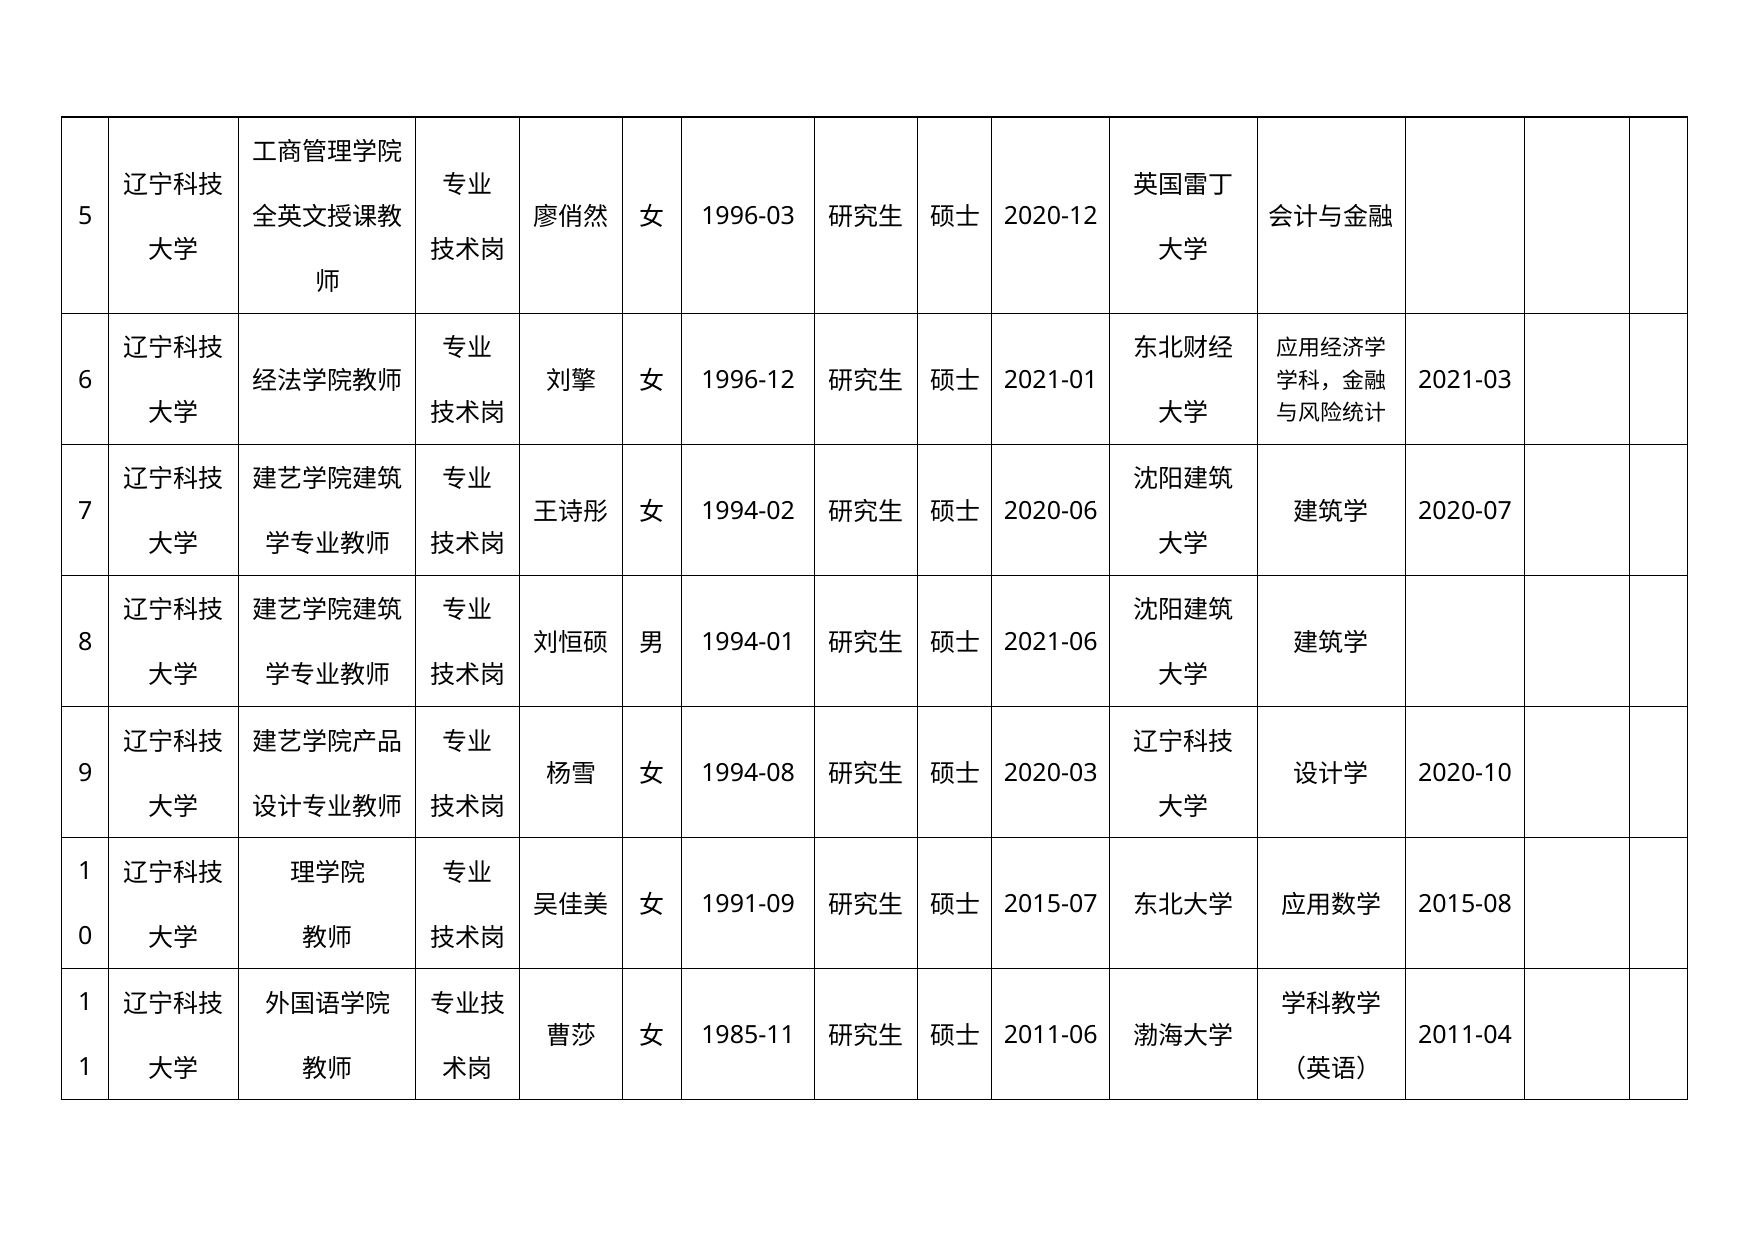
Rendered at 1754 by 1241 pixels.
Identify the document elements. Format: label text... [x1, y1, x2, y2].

table_cell 2020-06 [992, 445, 1109, 574]
table_cell 硕士 [918, 445, 991, 574]
table_cell 1996-03 [682, 118, 814, 312]
table_cell 建艺学院建筑学专业教师 [239, 445, 415, 574]
table_cell 辽宁科技大学 [109, 314, 238, 443]
table_cell 1985-11 [682, 969, 814, 1099]
table_cell 王诗彤 [520, 445, 622, 574]
table_cell 2015-08 [1406, 838, 1524, 968]
table_cell 辽宁科技大学 [109, 838, 238, 968]
table_cell 2020-12 [992, 118, 1109, 312]
table_cell 硕士 [918, 314, 991, 443]
table_cell 刘擎 [520, 314, 622, 443]
table_cell 专业技术岗 [416, 969, 519, 1099]
table_cell 1994-01 [682, 576, 814, 706]
table_cell [1630, 576, 1687, 706]
table_cell 经法学院教师 [239, 314, 415, 443]
table_cell 6 [62, 314, 108, 443]
table_cell 2021-06 [992, 576, 1109, 706]
table_cell 2011-06 [992, 969, 1109, 1099]
table_cell 会计与金融 [1258, 118, 1405, 312]
table_cell 建艺学院建筑学专业教师 [239, 576, 415, 706]
table_cell 2021-03 [1406, 314, 1524, 443]
table_cell [1406, 576, 1524, 706]
table_cell 杨雪 [520, 707, 622, 837]
table_cell 2015-07 [992, 838, 1109, 968]
table_cell 专业 技术岗 [416, 707, 519, 837]
table_cell 1996-12 [682, 314, 814, 443]
table_cell [1525, 707, 1629, 837]
table_cell 专业 技术岗 [416, 314, 519, 443]
table_cell [1406, 118, 1524, 312]
table_cell 10 [62, 838, 108, 968]
table_cell 1994-02 [682, 445, 814, 574]
table_cell [1630, 969, 1687, 1099]
table_cell 5 [62, 118, 108, 312]
table_cell [1630, 445, 1687, 574]
table_cell 女 [623, 445, 681, 574]
table_cell 专业 技术岗 [416, 576, 519, 706]
table_cell 2020-10 [1406, 707, 1524, 837]
table_cell 工商管理学院全英文授课教师 [239, 118, 415, 312]
table_cell 沈阳建筑 大学 [1110, 576, 1257, 706]
table_cell 学科教学（英语） [1258, 969, 1405, 1099]
table_cell [1525, 314, 1629, 443]
table_cell 8 [62, 576, 108, 706]
table_cell [1630, 707, 1687, 837]
table_cell 设计学 [1258, 707, 1405, 837]
table_cell 硕士 [918, 576, 991, 706]
table_cell [1525, 969, 1629, 1099]
table_cell 2011-04 [1406, 969, 1524, 1099]
table_cell 建筑学 [1258, 445, 1405, 574]
table_cell 辽宁科技大学 [109, 707, 238, 837]
table_cell 专业 技术岗 [416, 838, 519, 968]
table_cell 外国语学院 教师 [239, 969, 415, 1099]
table_cell 东北财经 大学 [1110, 314, 1257, 443]
table_cell 1994-08 [682, 707, 814, 837]
table_cell 11 [62, 969, 108, 1099]
table_cell 辽宁科技大学 [109, 576, 238, 706]
table_cell 沈阳建筑 大学 [1110, 445, 1257, 574]
table_cell 研究生 [815, 118, 917, 312]
table_cell 研究生 [815, 838, 917, 968]
table_cell 应用数学 [1258, 838, 1405, 968]
table_cell 硕士 [918, 707, 991, 837]
table_cell 2020-07 [1406, 445, 1524, 574]
table_cell [1630, 838, 1687, 968]
table_cell 女 [623, 969, 681, 1099]
table_cell 研究生 [815, 969, 917, 1099]
table_cell 女 [623, 314, 681, 443]
table_cell 廖俏然 [520, 118, 622, 312]
table_cell 辽宁科技大学 [109, 969, 238, 1099]
table_cell 男 [623, 576, 681, 706]
table_cell [1525, 838, 1629, 968]
table_cell 研究生 [815, 707, 917, 837]
table_cell 专业 技术岗 [416, 118, 519, 312]
table_cell 硕士 [918, 118, 991, 312]
table_cell 研究生 [815, 576, 917, 706]
table_cell 研究生 [815, 445, 917, 574]
table_cell [1525, 576, 1629, 706]
table_cell [1525, 118, 1629, 312]
table_cell 女 [623, 838, 681, 968]
table_cell 硕士 [918, 969, 991, 1099]
table_cell 7 [62, 445, 108, 574]
table_cell 硕士 [918, 838, 991, 968]
table_cell 研究生 [815, 314, 917, 443]
table_cell [1525, 445, 1629, 574]
table_cell 理学院 教师 [239, 838, 415, 968]
table_cell 2020-03 [992, 707, 1109, 837]
table_cell 刘恒硕 [520, 576, 622, 706]
table_cell [1630, 314, 1687, 443]
table_cell 2021-01 [992, 314, 1109, 443]
table_cell 女 [623, 118, 681, 312]
table_cell 辽宁科技大学 [109, 445, 238, 574]
table_cell 女 [623, 707, 681, 837]
table_cell 辽宁科技大学 [109, 118, 238, 312]
table_cell 专业 技术岗 [416, 445, 519, 574]
table_cell [1630, 118, 1687, 312]
table_cell 9 [62, 707, 108, 837]
table_cell 东北大学 [1110, 838, 1257, 968]
table_cell 渤海大学 [1110, 969, 1257, 1099]
table_cell 1991-09 [682, 838, 814, 968]
table_cell 辽宁科技 大学 [1110, 707, 1257, 837]
table_cell 吴佳美 [520, 838, 622, 968]
table_cell 建筑学 [1258, 576, 1405, 706]
table_cell 建艺学院产品设计专业教师 [239, 707, 415, 837]
table_cell 英国雷丁 大学 [1110, 118, 1257, 312]
table_cell 曹莎 [520, 969, 622, 1099]
table_cell 应用经济学学科，金融与风险统计 [1258, 314, 1405, 443]
